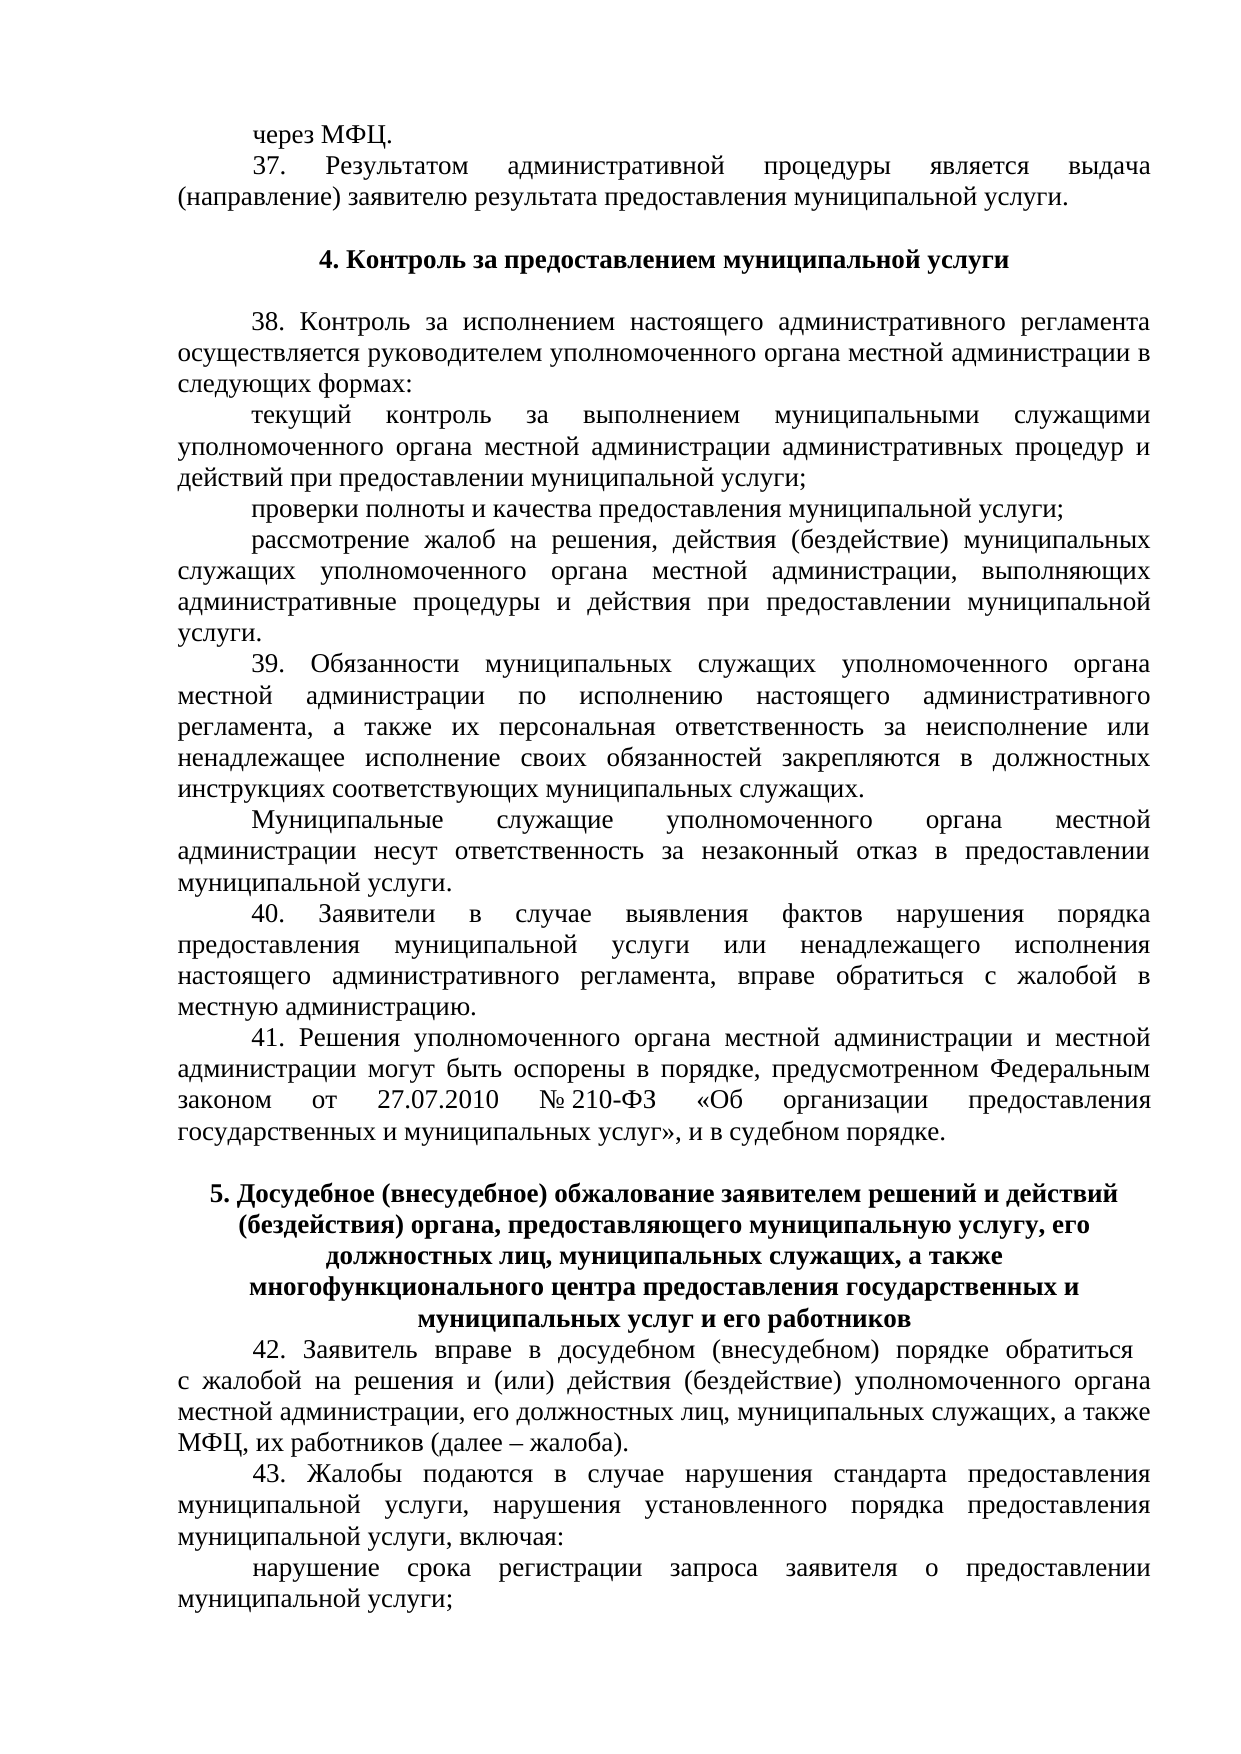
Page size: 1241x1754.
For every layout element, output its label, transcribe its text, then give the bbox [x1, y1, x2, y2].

text проверки полноты и качества предоставления муниципальной услуги; [177, 492, 1152, 523]
text текущий контроль за выполнением муниципальными служащими уполномоченного органа местной администрации административных процедур и действий при предоставлении муниципальной услуги; [177, 398, 1152, 492]
text 38. Контроль за исполнением настоящего административного регламента осуществляется руководителем уполномоченного органа местной администрации в следующих формах: [177, 305, 1152, 398]
text рассмотрение жалоб на решения, действия (бездействие) муниципальных служащих уполномоченного органа местной администрации, выполняющих административные процедуры и действия при предоставлении муниципальной услуги. [177, 523, 1152, 648]
text 4. Контроль за предоставлением муниципальной услуги [177, 243, 1152, 274]
text Муниципальные служащие уполномоченного органа местной администрации несут ответственность за незаконный отказ в предоставлении муниципальной услуги. [177, 803, 1152, 897]
text 5. Досудебное (внесудебное) обжалование заявителем решений и действий (бездействия) органа, предоставляющего муниципальную услугу, его должностных лиц, муниципальных служащих, а также многофункционального центра предоставления государственных и муниципальных услуг и его работников [177, 1177, 1152, 1333]
text 42. Заявитель вправе в досудебном (внесудебном) порядке обратиться с жалобой на решения и (или) действия (бездействие) уполномоченного органа местной администрации, его должностных лиц, муниципальных служащих, а также МФЦ, их работников (далее – жалоба). [177, 1333, 1152, 1457]
text нарушение срока регистрации запроса заявителя о предоставлении муниципальной услуги; [177, 1551, 1152, 1613]
text через МФЦ. [252, 118, 1152, 149]
text 39. Обязанности муниципальных служащих уполномоченного органа местной администрации по исполнению настоящего административного регламента, а также их персональная ответственность за неисполнение или ненадлежащее исполнение своих обязанностей закрепляются в должностных инструкциях соответствующих муниципальных служащих. [177, 648, 1152, 803]
text 40. Заявители в случае выявления фактов нарушения порядка предоставления муниципальной услуги или ненадлежащего исполнения настоящего административного регламента, вправе обратиться с жалобой в местную администрацию. [177, 897, 1152, 1021]
text 37. Результатом административной процедуры является выдача (направление) заявителю результата предоставления муниципальной услуги. [177, 149, 1152, 212]
text 43. Жалобы подаются в случае нарушения стандарта предоставления муниципальной услуги, нарушения установленного порядка предоставления муниципальной услуги, включая: [177, 1457, 1152, 1551]
text 41. Решения уполномоченного органа местной администрации и местной администрации могут быть оспорены в порядке, предусмотренном Федеральным законом от 27.07.2010 № 210-ФЗ «Об организации предоставления государственных и муниципальных услуг», и в судебном порядке. [177, 1021, 1152, 1146]
